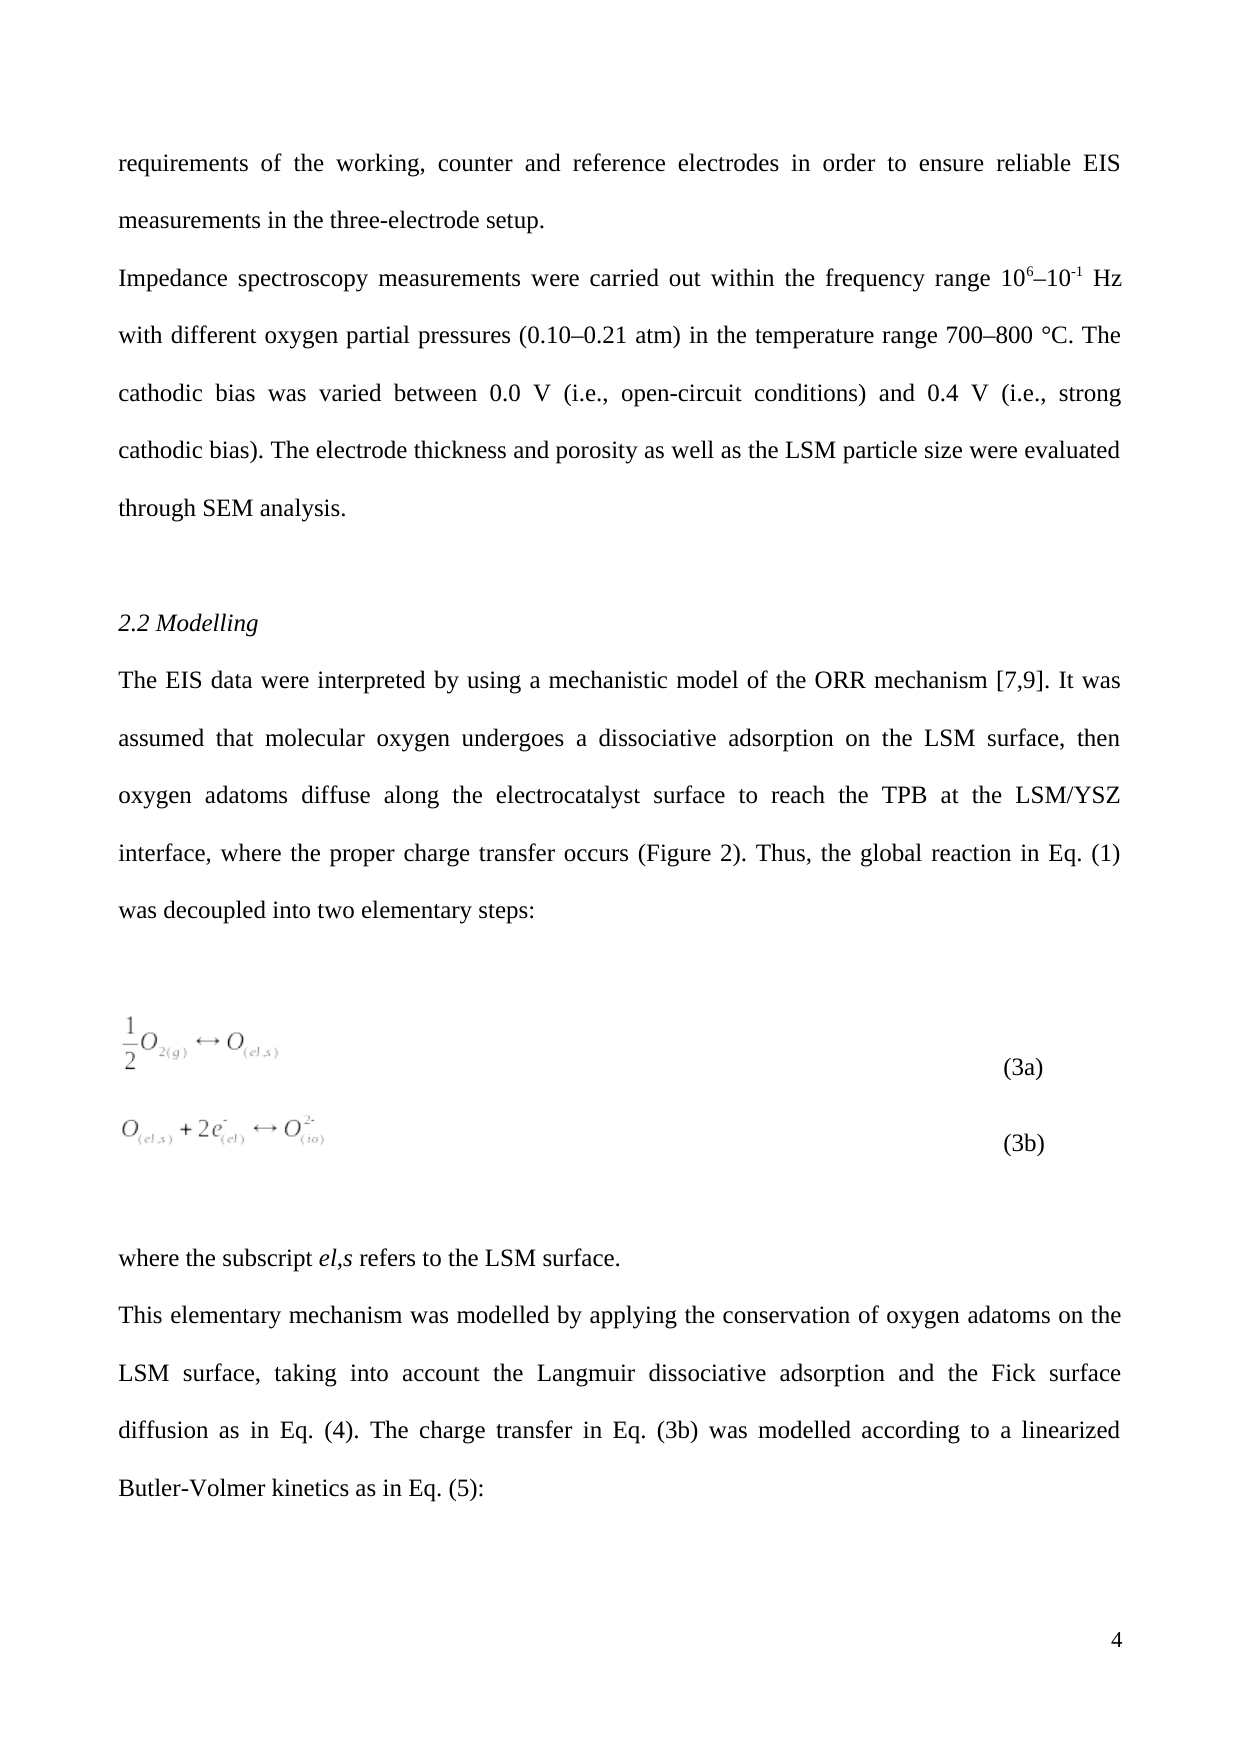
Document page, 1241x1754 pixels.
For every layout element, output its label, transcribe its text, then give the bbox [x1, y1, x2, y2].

text 2.2 Modelling [118, 608, 1122, 636]
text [118, 148, 1122, 234]
text (3a) [118, 1010, 1122, 1081]
text (3b) [118, 1109, 1122, 1156]
text The EIS data were interpreted by using a mechanistic model of the ORR mechanism [7,9]. It was assumed that molecular oxygen undergoes a dissociative adsorption on the LSM surface, then oxygen adatoms diffuse along the electrocatalyst surface to reach the TPB at the LSM/YSZ interface, where the proper charge transfer occurs (Figure 2). Thus, the global reaction in Eq. (1) was decoupled into two elementary steps: [118, 665, 1122, 924]
text where the subscript el,s refers to the LSM surface. [118, 1243, 1122, 1271]
text Impedance spectroscopy measurements were carried out within the frequency range 106–10-1 Hz with different oxygen partial pressures (0.10–0.21 atm) in the temperature range 700–800 °C. The cathodic bias was varied between 0.0 V (i.e., open-circuit conditions) and 0.4 V (i.e., strong cathodic bias). The electrode thickness and porosity as well as the LSM particle size were evaluated through SEM analysis. [118, 263, 1122, 521]
text This elementary mechanism was modelled by applying the conservation of oxygen adatoms on the LSM surface, taking into account the Langmuir dissociative adsorption and the Fick surface diffusion as in Eq. (4). The charge transfer in Eq. (3b) was modelled according to a linearized Butler-Volmer kinetics as in Eq. (5): [118, 1300, 1122, 1501]
